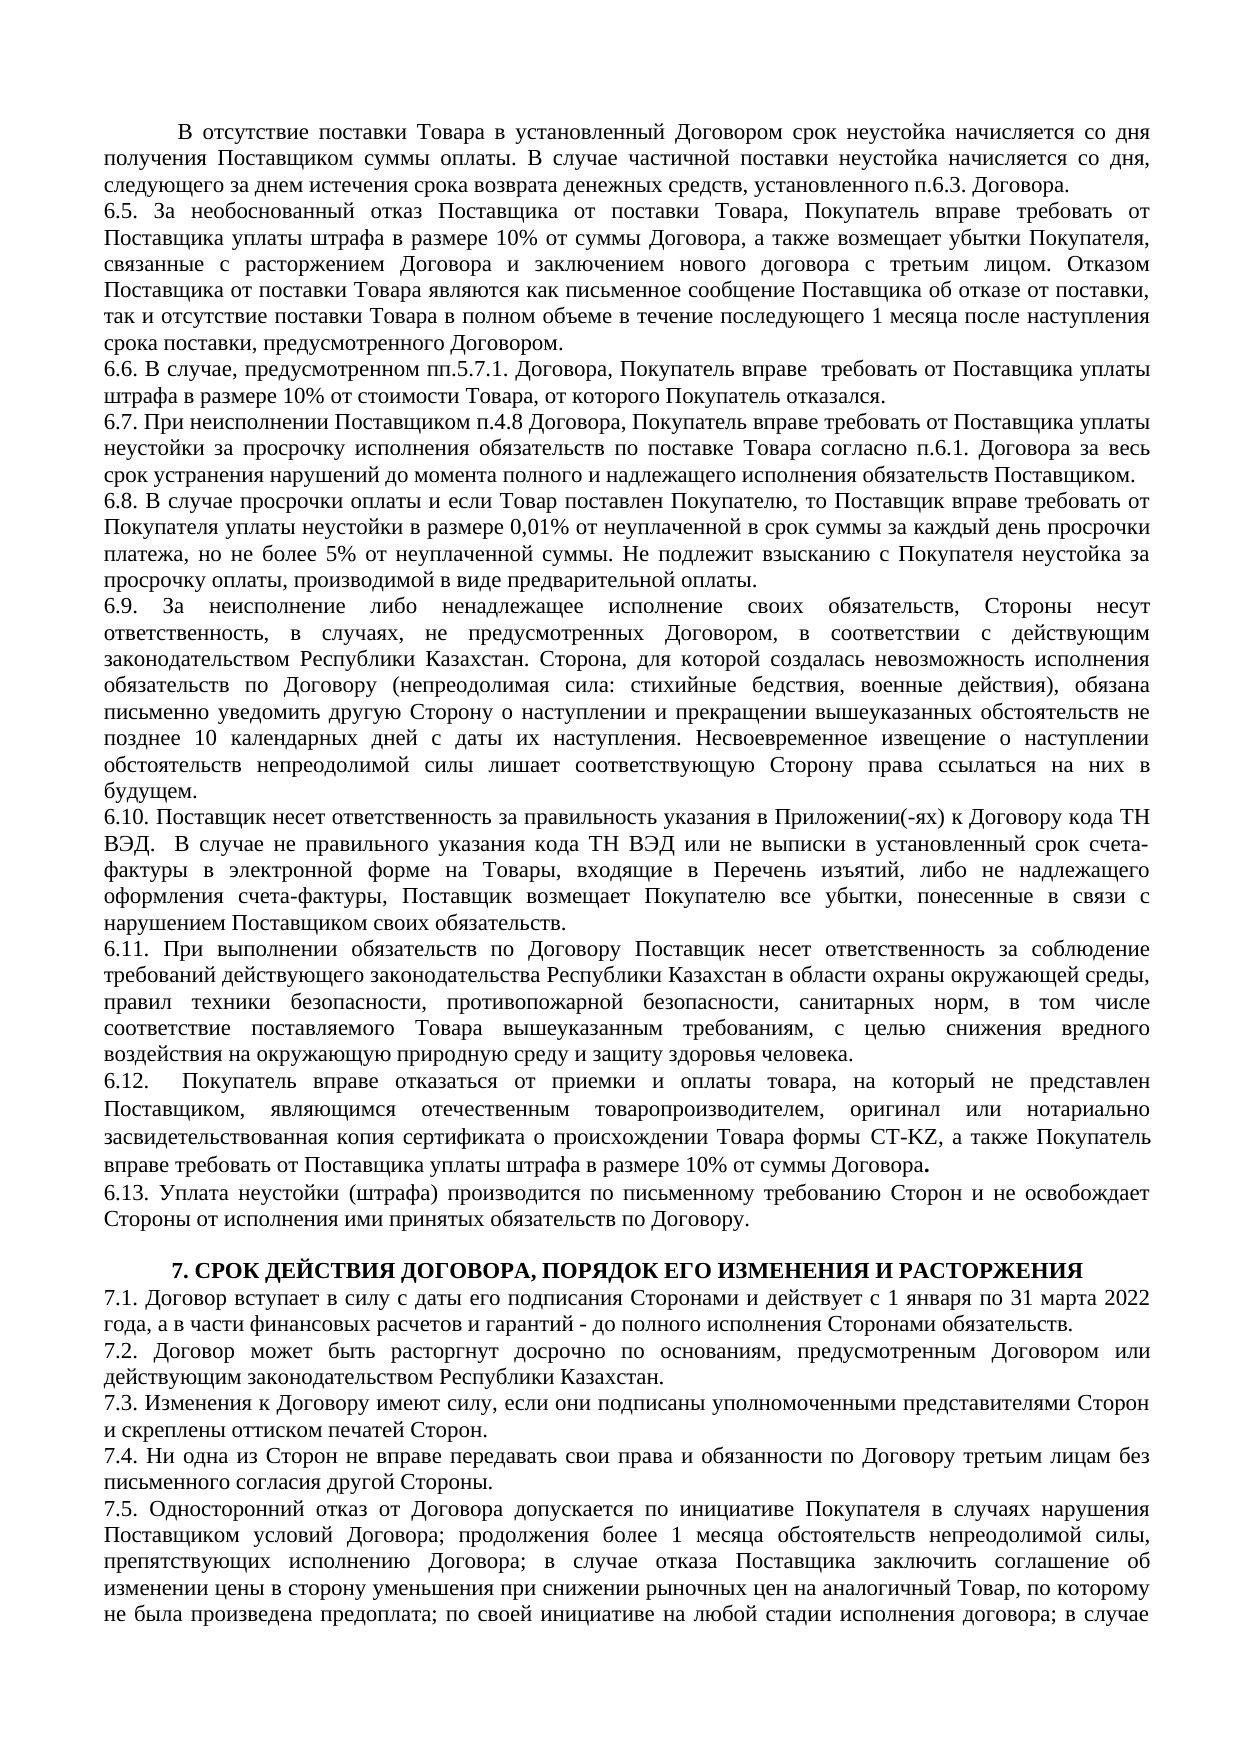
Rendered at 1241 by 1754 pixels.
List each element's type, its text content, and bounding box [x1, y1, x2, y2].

text 6.8. В случае просрочки оплаты и если Товар поставлен Покупателю, то Поставщик вправе требовать от Покупателя уплаты неустойки в размере 0,01% от неуплаченной в срок суммы за каждый день просрочки платежа, но не более 5% от неуплаченной суммы. Не подлежит взысканию с Покупателя неустойка за просрочку оплаты, производимой в виде предварительной оплаты. [103, 487, 1152, 592]
text 7.3. Изменения к Договору имеют силу, если они подписаны уполномоченными представителями Сторон и скреплены оттиском печатей Сторон. [103, 1389, 1152, 1442]
text 6.13. Уплата неустойки (штрафа) производится по письменному требованию Сторон и не освобождает Стороны от исполнения ими принятых обязательств по Договору. [103, 1178, 1152, 1231]
text 6.5. За необоснованный отказ Поставщика от поставки Товара, Покупатель вправе требовать от Поставщика уплаты штрафа в размере 10% от суммы Договора, а также возмещает убытки Покупателя, связанные с расторжением Договора и заключением нового договора с третьим лицом. Отказом Поставщика от поставки Товара являются как письменное сообщение Поставщика об отказе от поставки, так и отсутствие поставки Товара в полном объеме в течение последующего 1 месяца после наступления срока поставки, предусмотренного Договором. [103, 197, 1152, 355]
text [103, 1495, 1152, 1627]
text 6.10. Поставщик несет ответственность за правильность указания в Приложении(-ях) к Договору кода ТН ВЭД. В случае не правильного указания кода ТН ВЭД или не выписки в установленный срок счета-фактуры в электронной форме на Товары, входящие в Перечень изъятий, либо не надлежащего оформления счета-фактуры, Поставщик возмещает Покупателю все убытки, понесенные в связи с нарушением Поставщиком своих обязательств. [103, 803, 1152, 935]
text 7.4. Ни одна из Сторон не вправе передавать свои права и обязанности по Договору третьим лицам без письменного согласия другой Стороны. [103, 1442, 1152, 1495]
text 6.6. В случае, предусмотренном пп.5.7.1. Договора, Покупатель вправе требовать от Поставщика уплаты штрафа в размере 10% от стоимости Товара, от которого Покупатель отказался. [103, 355, 1152, 408]
text В отсутствие поставки Товара в установленный Договором срок неустойка начисляется со дня получения Поставщиком суммы оплаты. В случае частичной поставки неустойка начисляется со дня, следующего за днем истечения срока возврата денежных средств, установленного п.6.3. Договора. [103, 118, 1152, 197]
text 7.1. Договор вступает в силу с даты его подписания Сторонами и действует с 1 января по 31 марта 2022 года, а в части финансовых расчетов и гарантий - до полного исполнения Сторонами обязательств. [103, 1284, 1152, 1337]
text 6.7. При неисполнении Поставщиком п.4.8 Договора, Покупатель вправе требовать от Поставщика уплаты неустойки за просрочку исполнения обязательств по поставке Товара согласно п.6.1. Договора за весь срок устранения нарушений до момента полного и надлежащего исполнения обязательств Поставщиком. [103, 408, 1152, 487]
text 6.11. При выполнении обязательств по Договору Поставщик несет ответственность за соблюдение требований действующего законодательства Республики Казахстан в области охраны окружающей среды, правил техники безопасности, противопожарной безопасности, санитарных норм, в том числе соответствие поставляемого Товара вышеуказанным требованиям, с целью снижения вредного воздействия на окружающую природную среду и защиту здоровья человека. [103, 935, 1152, 1067]
list 6.12. Покупатель вправе отказаться от приемки и оплаты товара, на который не представлен Поставщиком, являющимся отечественным товаропроизводителем, оригинал или нотариально засвидетельствованная копия сертификата о происхождении Товара формы CT-KZ, а также Покупатель вправе требовать от Поставщика уплаты штрафа в размере 10% от суммы Договора. [103, 1067, 1152, 1177]
text 6.9. За неисполнение либо ненадлежащее исполнение своих обязательств, Стороны несут ответственность, в случаях, не предусмотренных Договором, в соответствии с действующим законодательством Республики Казахстан. Сторона, для которой создалась невозможность исполнения обязательств по Договору (непреодолимая сила: стихийные бедствия, военные действия), обязана письменно уведомить другую Сторону о наступлении и прекращении вышеуказанных обстоятельств не позднее 10 календарных дней с даты их наступления. Несвоевременное извещение о наступлении обстоятельств непреодолимой силы лишает соответствующую Сторону права ссылаться на них в будущем. [103, 592, 1152, 803]
text 7. СРОК ДЕЙСТВИЯ ДОГОВОРА, ПОРЯДОК ЕГО ИЗМЕНЕНИЯ И РАСТОРЖЕНИЯ [103, 1258, 1152, 1284]
text 7.2. Договор может быть расторгнут досрочно по основаниям, предусмотренным Договором или действующим законодательством Республики Казахстан. [103, 1337, 1152, 1389]
